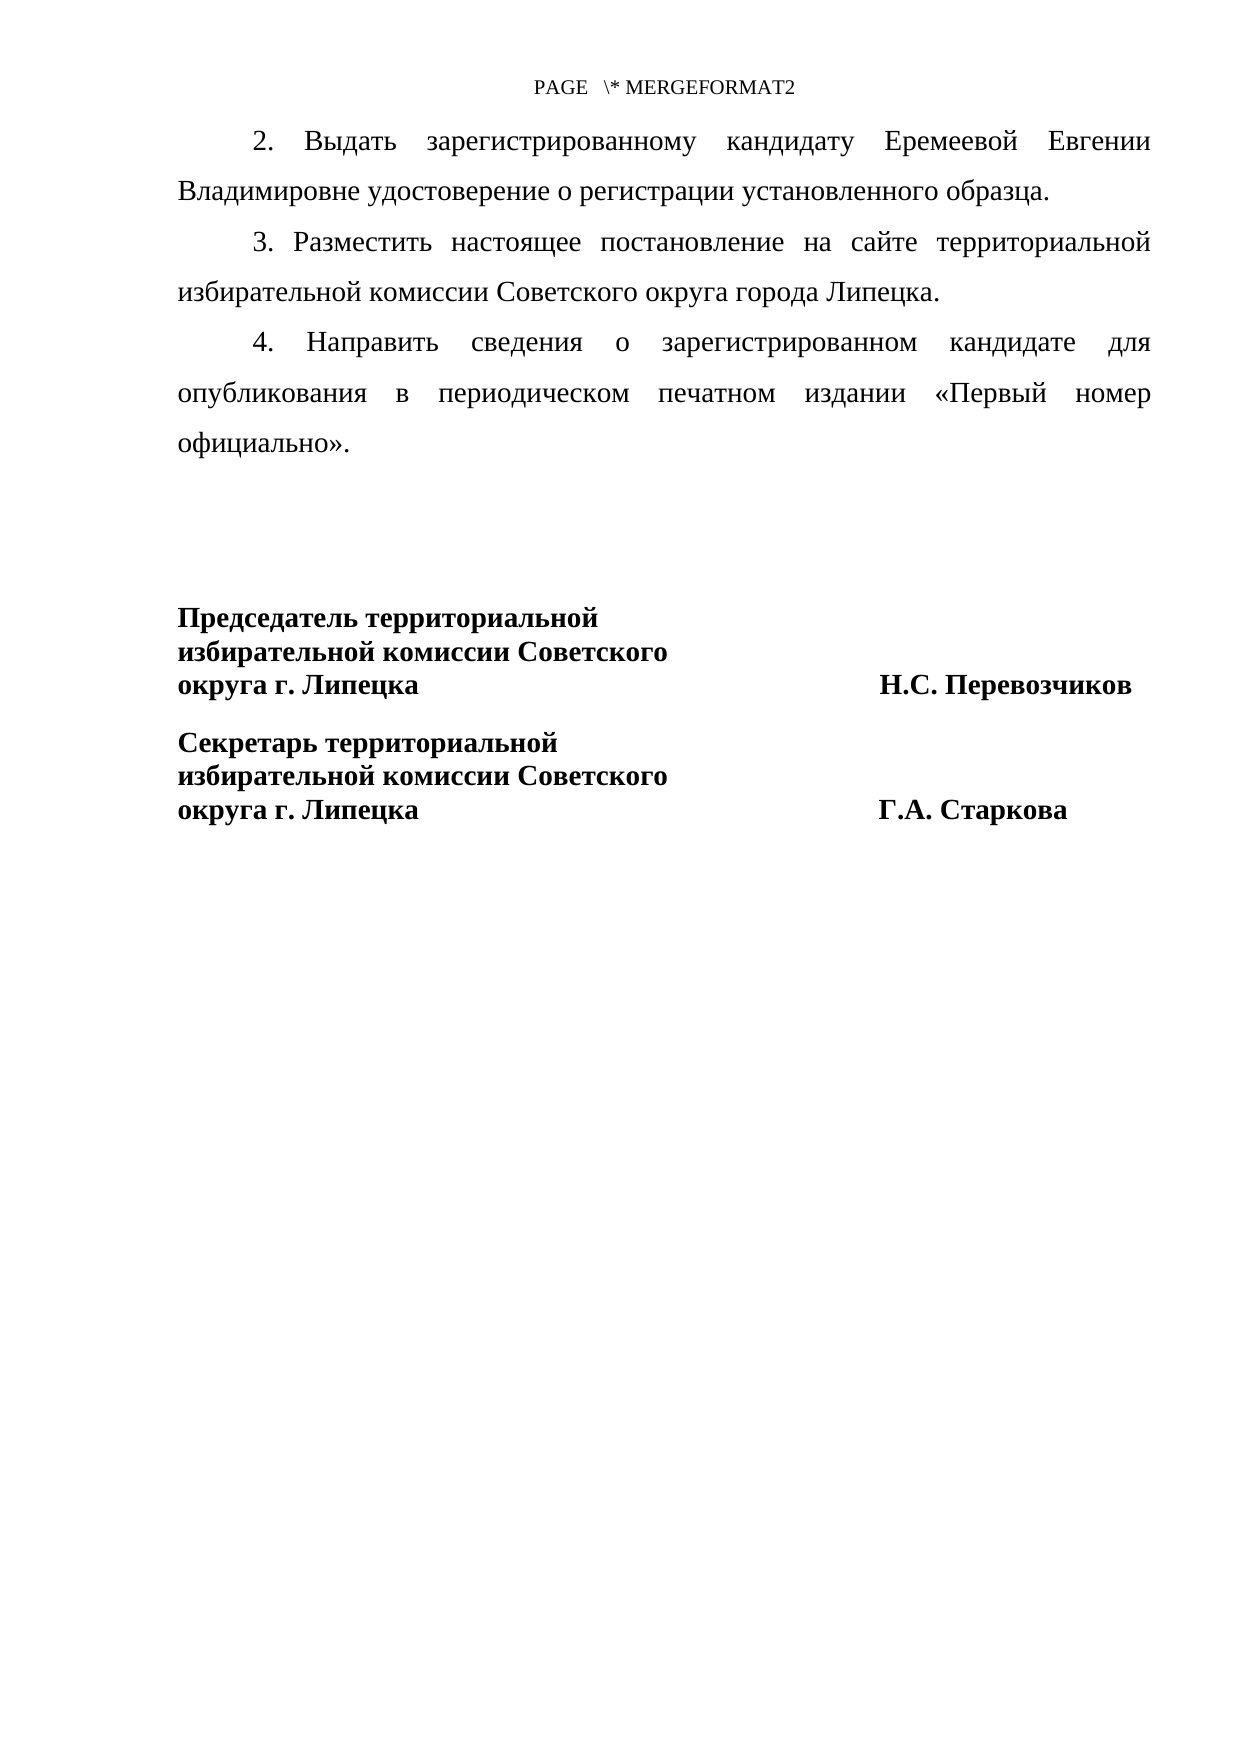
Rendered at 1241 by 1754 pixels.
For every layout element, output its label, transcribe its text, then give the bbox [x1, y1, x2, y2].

text 2. Выдать зарегистрированному кандидату Еремеевой Евгении Владимировне удостоверение о регистрации установленного образца. [177, 123, 1152, 207]
text Секретарь территориальной [177, 725, 1152, 758]
text округа г. Липецка Г.А. Старкова [177, 792, 1152, 825]
text округа г. Липецка Н.С. Перевозчиков [177, 667, 1152, 701]
text 3. Разместить настоящее постановление на сайте территориальной избирательной комиссии Советского округа города Липецка. [177, 224, 1152, 308]
text избирательной комиссии Советского [177, 758, 1152, 792]
text избирательной комиссии Советского [177, 634, 1152, 667]
text 4. Направить сведения о зарегистрированном кандидате для опубликования в периодическом печатном издании «Первый номер официально». [177, 324, 1152, 458]
text Председатель территориальной [177, 600, 1152, 634]
